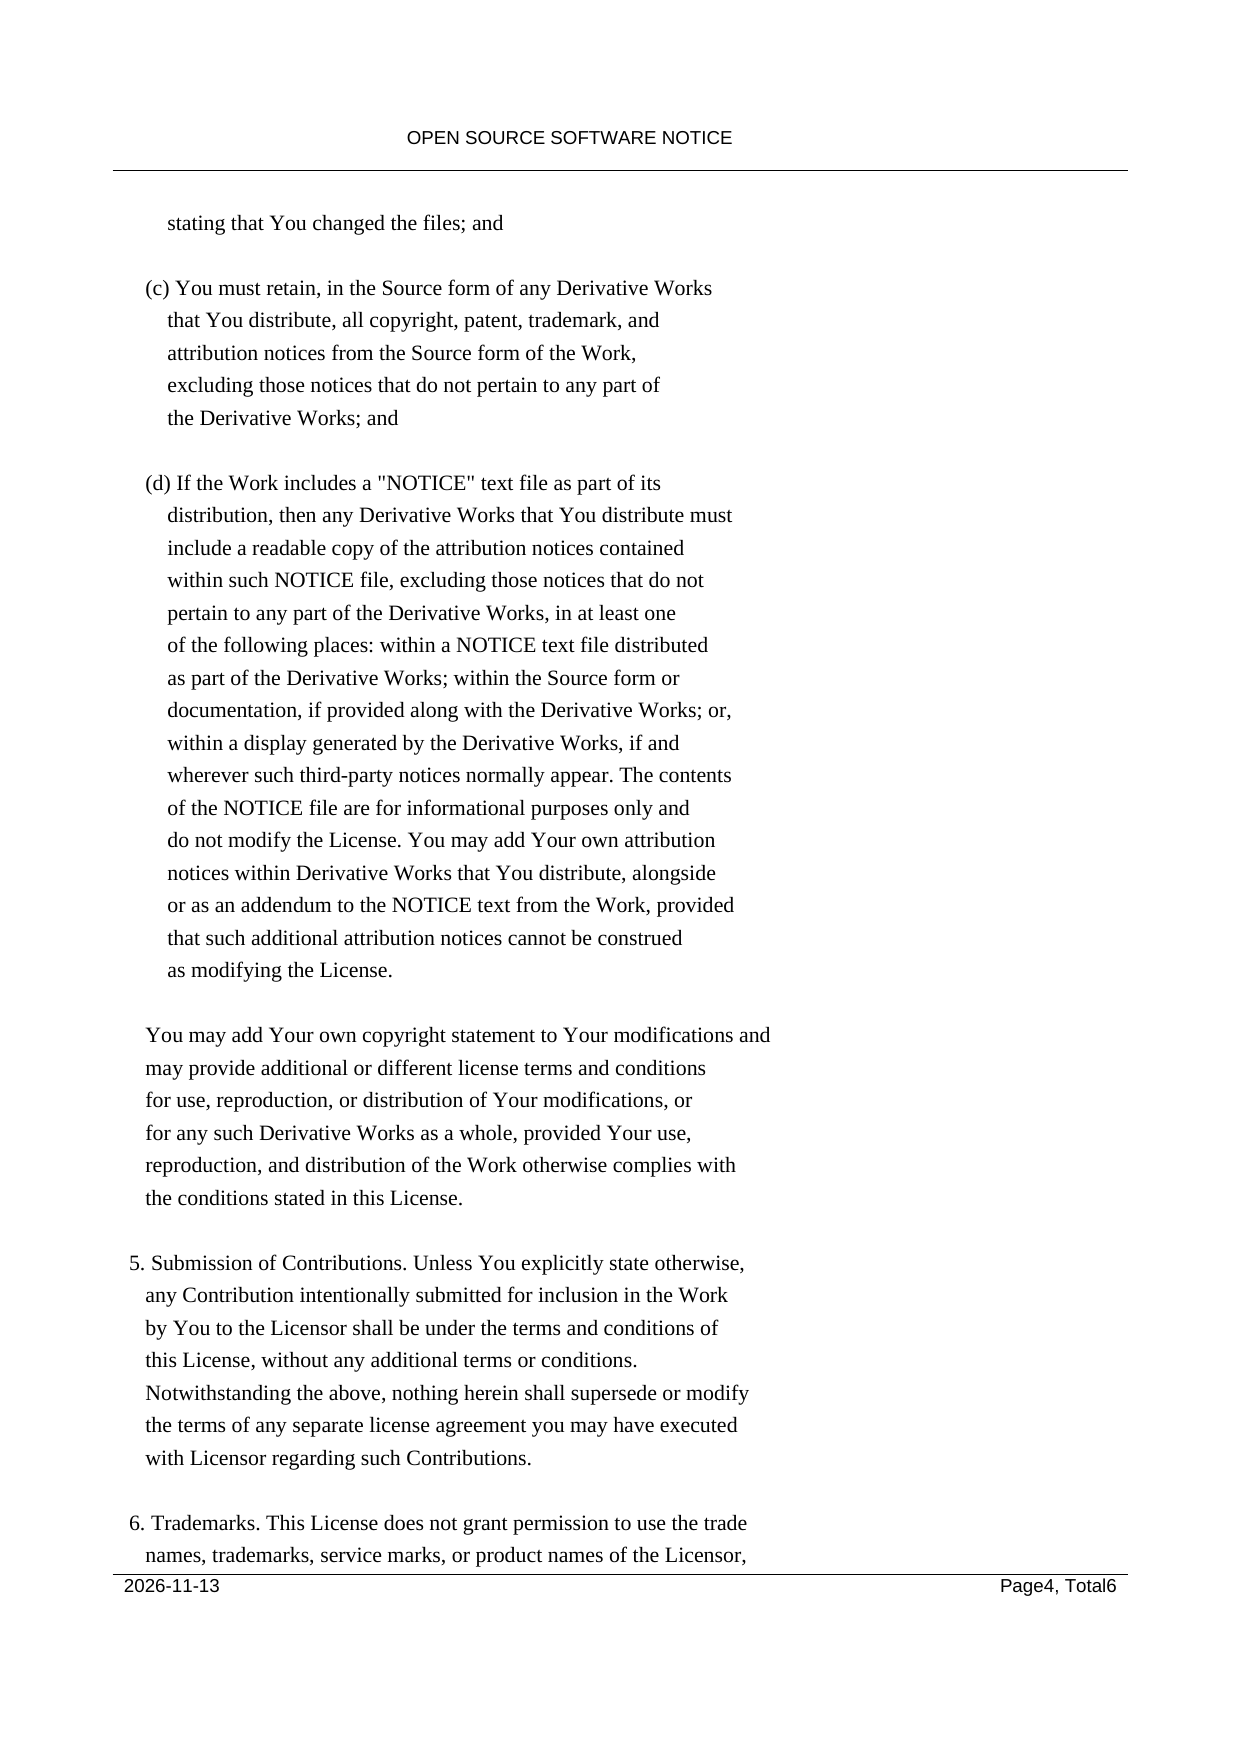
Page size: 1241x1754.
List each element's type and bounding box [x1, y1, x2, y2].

text [112, 206, 1128, 1571]
